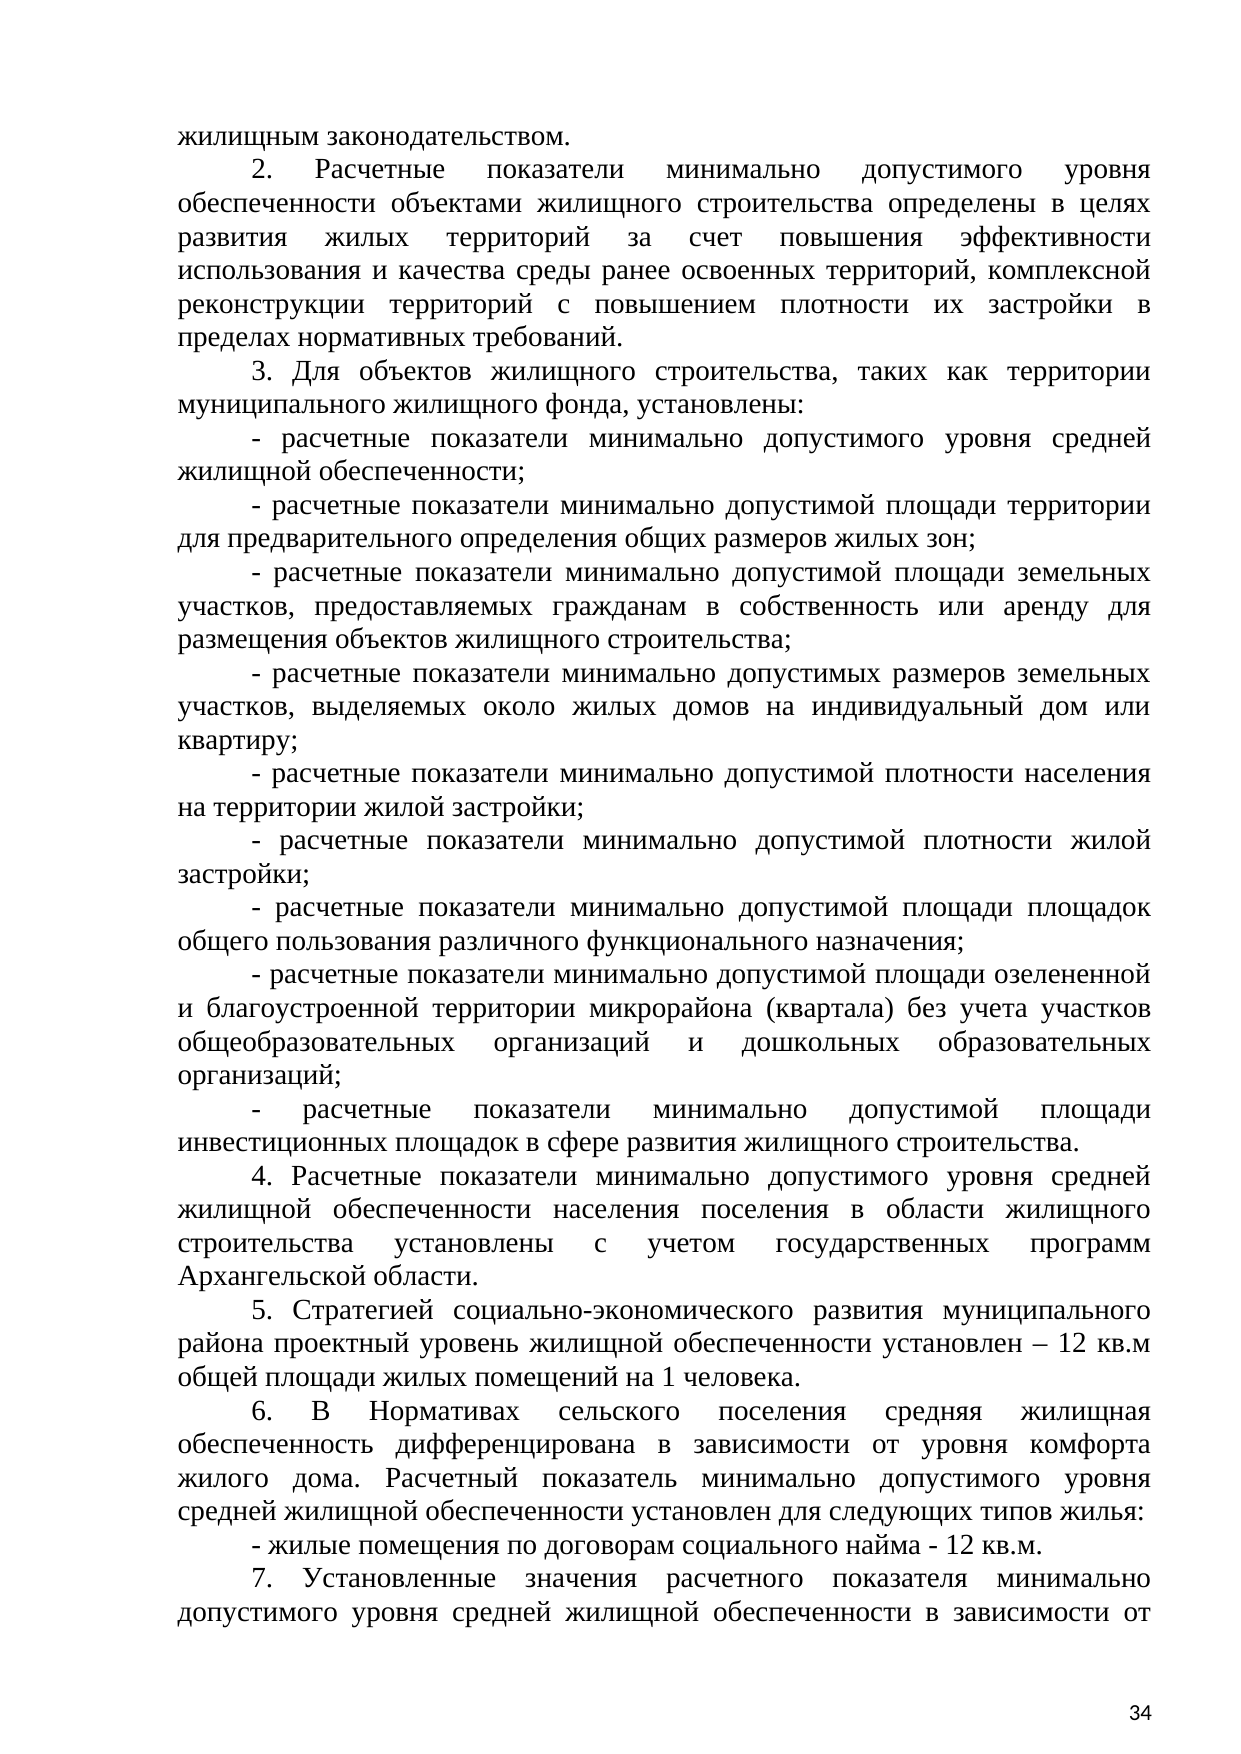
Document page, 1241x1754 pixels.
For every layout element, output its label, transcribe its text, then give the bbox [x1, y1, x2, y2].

text 6. В Нормативах сельского поселения средняя жилищная обеспеченность дифференцирована в зависимости от уровня комфорта жилого дома. Расчетный показатель минимально допустимого уровня средней жилищной обеспеченности установлен для следующих типов жилья: [177, 1393, 1152, 1527]
text 4. Расчетные показатели минимально допустимого уровня средней жилищной обеспеченности населения поселения в области жилищного строительства установлены с учетом государственных программ Архангельской области. [177, 1158, 1152, 1292]
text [177, 1560, 1152, 1627]
text - расчетные показатели минимально допустимых размеров земельных участков, выделяемых около жилых домов на индивидуальный дом или квартиру; [177, 655, 1152, 755]
text - расчетные показатели минимально допустимой площади инвестиционных площадок в сфере развития жилищного строительства. [177, 1091, 1152, 1158]
text - расчетные показатели минимально допустимой площади площадок общего пользования различного функционального назначения; [177, 889, 1152, 957]
text - расчетные показатели минимально допустимого уровня средней жилищной обеспеченности; [177, 420, 1152, 487]
text - расчетные показатели минимально допустимой площади озелененной и благоустроенной территории микрорайона (квартала) без учета участков общеобразовательных организаций и дошкольных образовательных организаций; [177, 957, 1152, 1091]
text 2. Расчетные показатели минимально допустимого уровня обеспеченности объектами жилищного строительства определены в целях развития жилых территорий за счет повышения эффективности использования и качества среды ранее освоенных территорий, комплексной реконструкции территорий с повышением плотности их застройки в пределах нормативных требований. [177, 152, 1152, 353]
text - расчетные показатели минимально допустимой площади земельных участков, предоставляемых гражданам в собственность или аренду для размещения объектов жилищного строительства; [177, 554, 1152, 655]
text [177, 118, 1152, 152]
text - жилые помещения по договорам социального найма - 12 кв.м. [177, 1527, 1152, 1560]
text - расчетные показатели минимально допустимой плотности жилой застройки; [177, 822, 1152, 889]
text 3. Для объектов жилищного строительства, таких как территории муниципального жилищного фонда, установлены: [177, 353, 1152, 420]
text - расчетные показатели минимально допустимой площади территории для предварительного определения общих размеров жилых зон; [177, 487, 1152, 554]
text 5. Стратегией социально-экономического развития муниципального района проектный уровень жилищной обеспеченности установлен – 12 кв.м общей площади жилых помещений на 1 человека. [177, 1292, 1152, 1393]
text - расчетные показатели минимально допустимой плотности населения на территории жилой застройки; [177, 755, 1152, 822]
